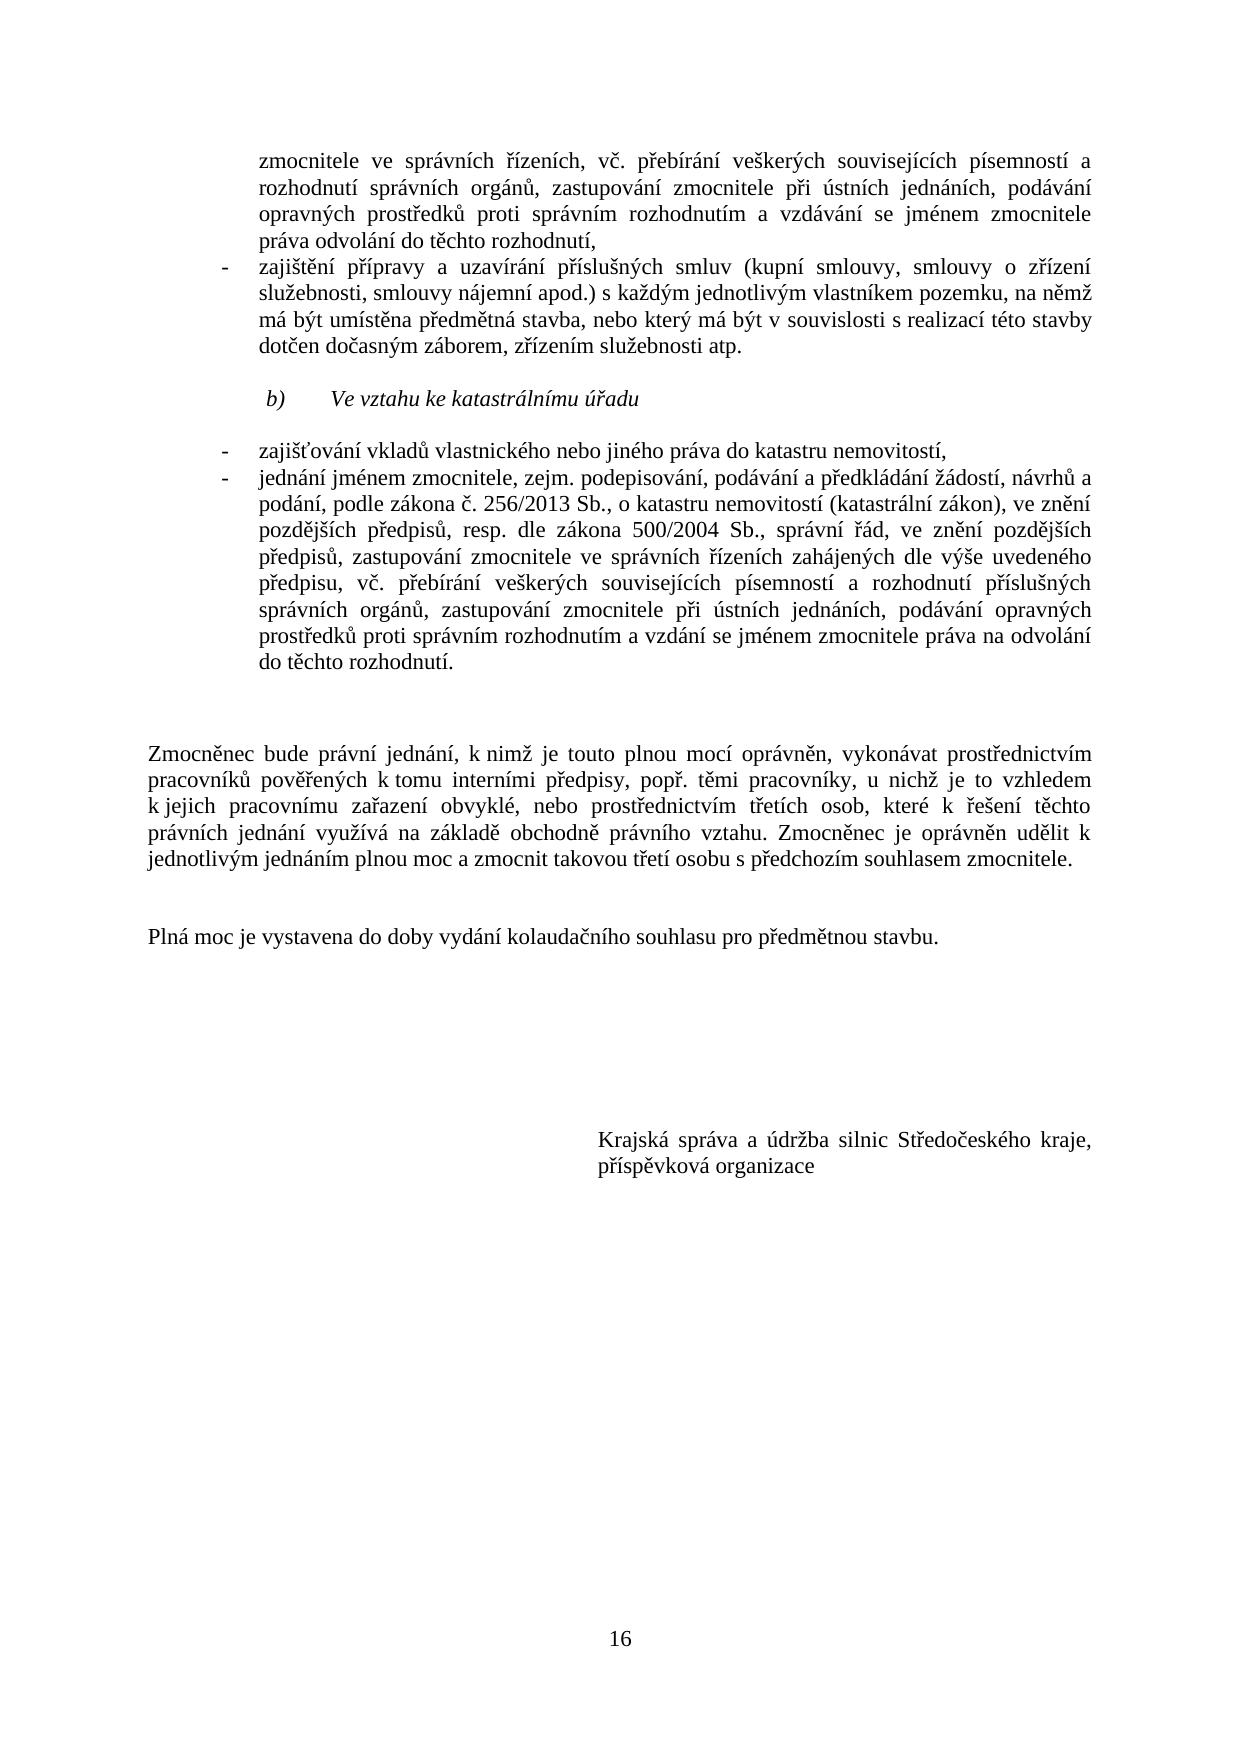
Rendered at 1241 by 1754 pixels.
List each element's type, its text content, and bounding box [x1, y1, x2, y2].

text Zmocněnec bude právní jednání, k nimž je touto plnou mocí oprávněn, vykonávat prostřednictvím pracovníků pověřených k tomu interními předpisy, popř. těmi pracovníky, u nichž je to vzhledem k jejich pracovnímu zařazení obvyklé, nebo prostřednictvím třetích osob, které k řešení těchto právních jednání využívá na základě obchodně právního vztahu. Zmocněnec je oprávněn udělit k jednotlivým jednáním plnou moc a zmocnit takovou třetí osobu s předchozím souhlasem zmocnitele. [148, 740, 1093, 872]
list Ve vztahu ke katastrálnímu úřadu [266, 385, 1093, 411]
list jednání jménem zmocnitele, zejm. podepisování, podávání a předkládání žádostí, návrhů a podání, podle zákona č. 256/2013 Sb., o katastru nemovitostí (katastrální zákon), ve znění pozdějších předpisů, resp. dle zákona 500/2004 Sb., správní řád, ve znění pozdějších předpisů, zastupování zmocnitele ve správních řízeních zahájených dle výše uvedeného předpisu, vč. přebírání veškerých souvisejících písemností a rozhodnutí příslušných správních orgánů, zastupování zmocnitele při ústních jednáních, podávání opravných prostředků proti správním rozhodnutím a vzdání se jménem zmocnitele práva na odvolání do těchto rozhodnutí. [221, 464, 1093, 675]
text Krajská správa a údržba silnic Středočeského kraje, příspěvková organizace [598, 1126, 1093, 1178]
list zajištění přípravy a uzavírání příslušných smluv (kupní smlouvy, smlouvy o zřízení služebnosti, smlouvy nájemní apod.) s každým jednotlivým vlastníkem pozemku, na němž má být umístěna předmětná stavba, nebo který má být v souvislosti s realizací této stavby dotčen dočasným záborem, zřízením služebnosti atp. [221, 253, 1093, 358]
text Plná moc je vystavena do doby vydání kolaudačního souhlasu pro předmětnou stavbu. [148, 923, 1093, 949]
list zajišťování vkladů vlastnického nebo jiného práva do katastru nemovitostí, [221, 437, 1093, 464]
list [221, 148, 1093, 253]
